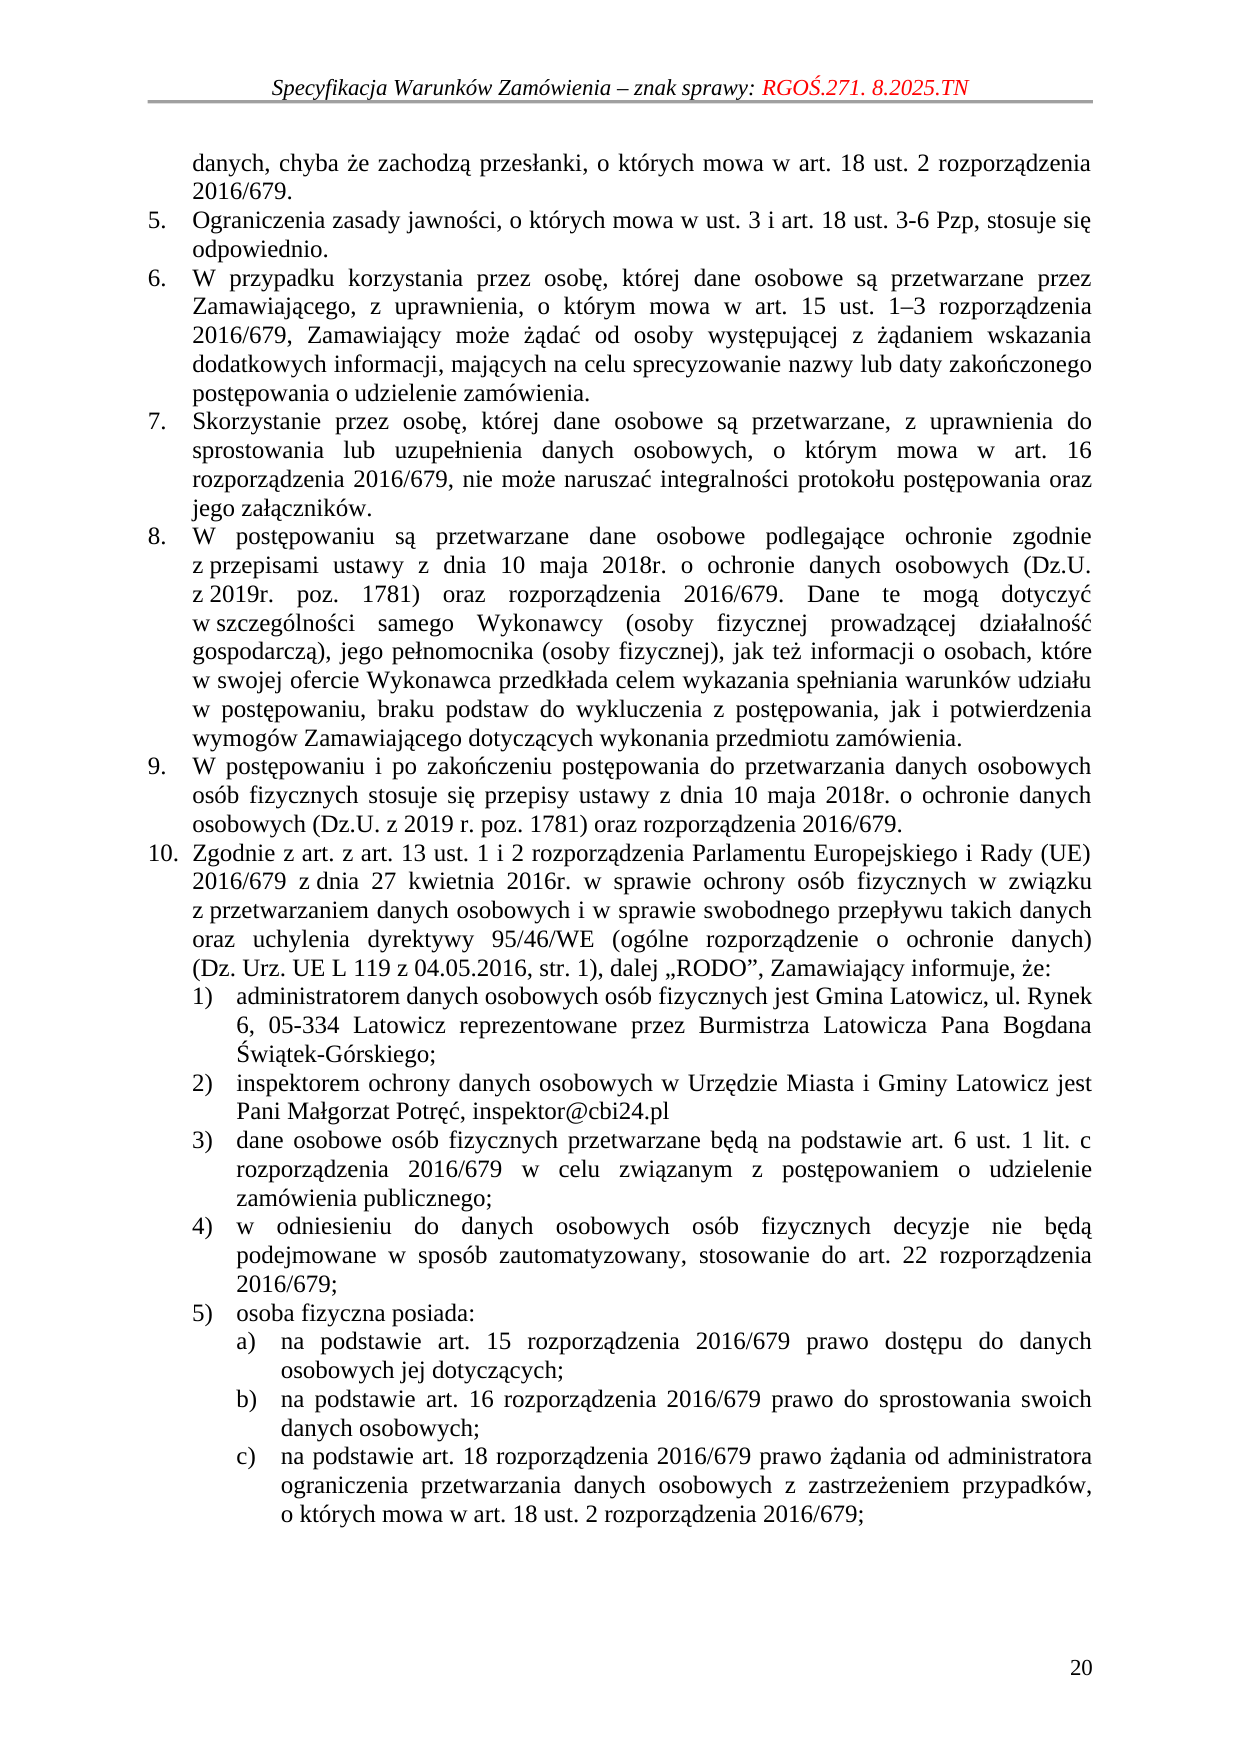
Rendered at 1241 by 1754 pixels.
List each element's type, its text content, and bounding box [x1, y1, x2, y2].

list na podstawie art. 16 rozporządzenia 2016/679 prawo do sprostowania swoich danych osobowych; [236, 1384, 1093, 1441]
list W przypadku korzystania przez osobę, której dane osobowe są przetwarzane przez Zamawiającego, z uprawnienia, o którym mowa w art. 15 ust. 1–3 rozporządzenia 2016/679, Zamawiający może żądać od osoby występującej z żądaniem wskazania dodatkowych informacji, mających na celu sprecyzowanie nazwy lub daty zakończonego postępowania o udzielenie zamówienia. [148, 263, 1093, 406]
list w odniesieniu do danych osobowych osób fizycznych decyzje nie będą podejmowane w sposób zautomatyzowany, stosowanie do art. 22 rozporządzenia 2016/679; [192, 1211, 1093, 1298]
list Skorzystanie przez osobę, której dane osobowe są przetwarzane, z uprawnienia do sprostowania lub uzupełnienia danych osobowych, o którym mowa w art. 16 rozporządzenia 2016/679, nie może naruszać integralności protokołu postępowania oraz jego załączników. [148, 406, 1093, 521]
list dane osobowe osób fizycznych przetwarzane będą na podstawie art. 6 ust. 1 lit. c rozporządzenia 2016/679 w celu związanym z postępowaniem o udzielenie zamówienia publicznego; [192, 1125, 1093, 1211]
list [148, 148, 1093, 205]
list osoba fizyczna posiada: [192, 1298, 1093, 1326]
list W postępowaniu i po zakończeniu postępowania do przetwarzania danych osobowych osób fizycznych stosuje się przepisy ustawy z dnia 10 maja 2018r. o ochronie danych osobowych (Dz.U. z 2019 r. poz. 1781) oraz rozporządzenia 2016/679. [148, 751, 1093, 838]
list na podstawie art. 18 rozporządzenia 2016/679 prawo żądania od administratora ograniczenia przetwarzania danych osobowych z zastrzeżeniem przypadków, o których mowa w art. 18 ust. 2 rozporządzenia 2016/679; [236, 1441, 1093, 1528]
list W postępowaniu są przetwarzane dane osobowe podlegające ochronie zgodnie z przepisami ustawy z dnia 10 maja 2018r. o ochronie danych osobowych (Dz.U. z 2019r. poz. 1781) oraz rozporządzenia 2016/679. Dane te mogą dotyczyć w szczególności samego Wykonawcy (osoby fizycznej prowadzącej działalność gospodarczą), jego pełnomocnika (osoby fizycznej), jak też informacji o osobach, które w swojej ofercie Wykonawca przedkłada celem wykazania spełniania warunków udziału w postępowaniu, braku podstaw do wykluczenia z postępowania, jak i potwierdzenia wymogów Zamawiającego dotyczących wykonania przedmiotu zamówienia. [148, 521, 1093, 751]
list Ograniczenia zasady jawności, o których mowa w ust. 3 i art. 18 ust. 3-6 Pzp, stosuje się odpowiednio. [148, 205, 1093, 263]
list administratorem danych osobowych osób fizycznych jest Gmina Latowicz, ul. Rynek 6, 05-334 Latowicz reprezentowane przez Burmistrza Latowicza Pana Bogdana Świątek-Górskiego; [192, 981, 1093, 1068]
list inspektorem ochrony danych osobowych w Urzędzie Miasta i Gminy Latowicz jest Pani Małgorzat Potręć, inspektor@cbi24.pl [192, 1068, 1093, 1125]
list Zgodnie z art. z art. 13 ust. 1 i 2 rozporządzenia Parlamentu Europejskiego i Rady (UE) 2016/679 z dnia 27 kwietnia 2016r. w sprawie ochrony osób fizycznych w związku z przetwarzaniem danych osobowych i w sprawie swobodnego przepływu takich danych oraz uchylenia dyrektywy 95/46/WE (ogólne rozporządzenie o ochronie danych) (Dz. Urz. UE L 119 z 04.05.2016, str. 1), dalej „RODO”, Zamawiający informuje, że: [148, 838, 1093, 981]
list na podstawie art. 15 rozporządzenia 2016/679 prawo dostępu do danych osobowych jej dotyczących; [236, 1326, 1093, 1384]
